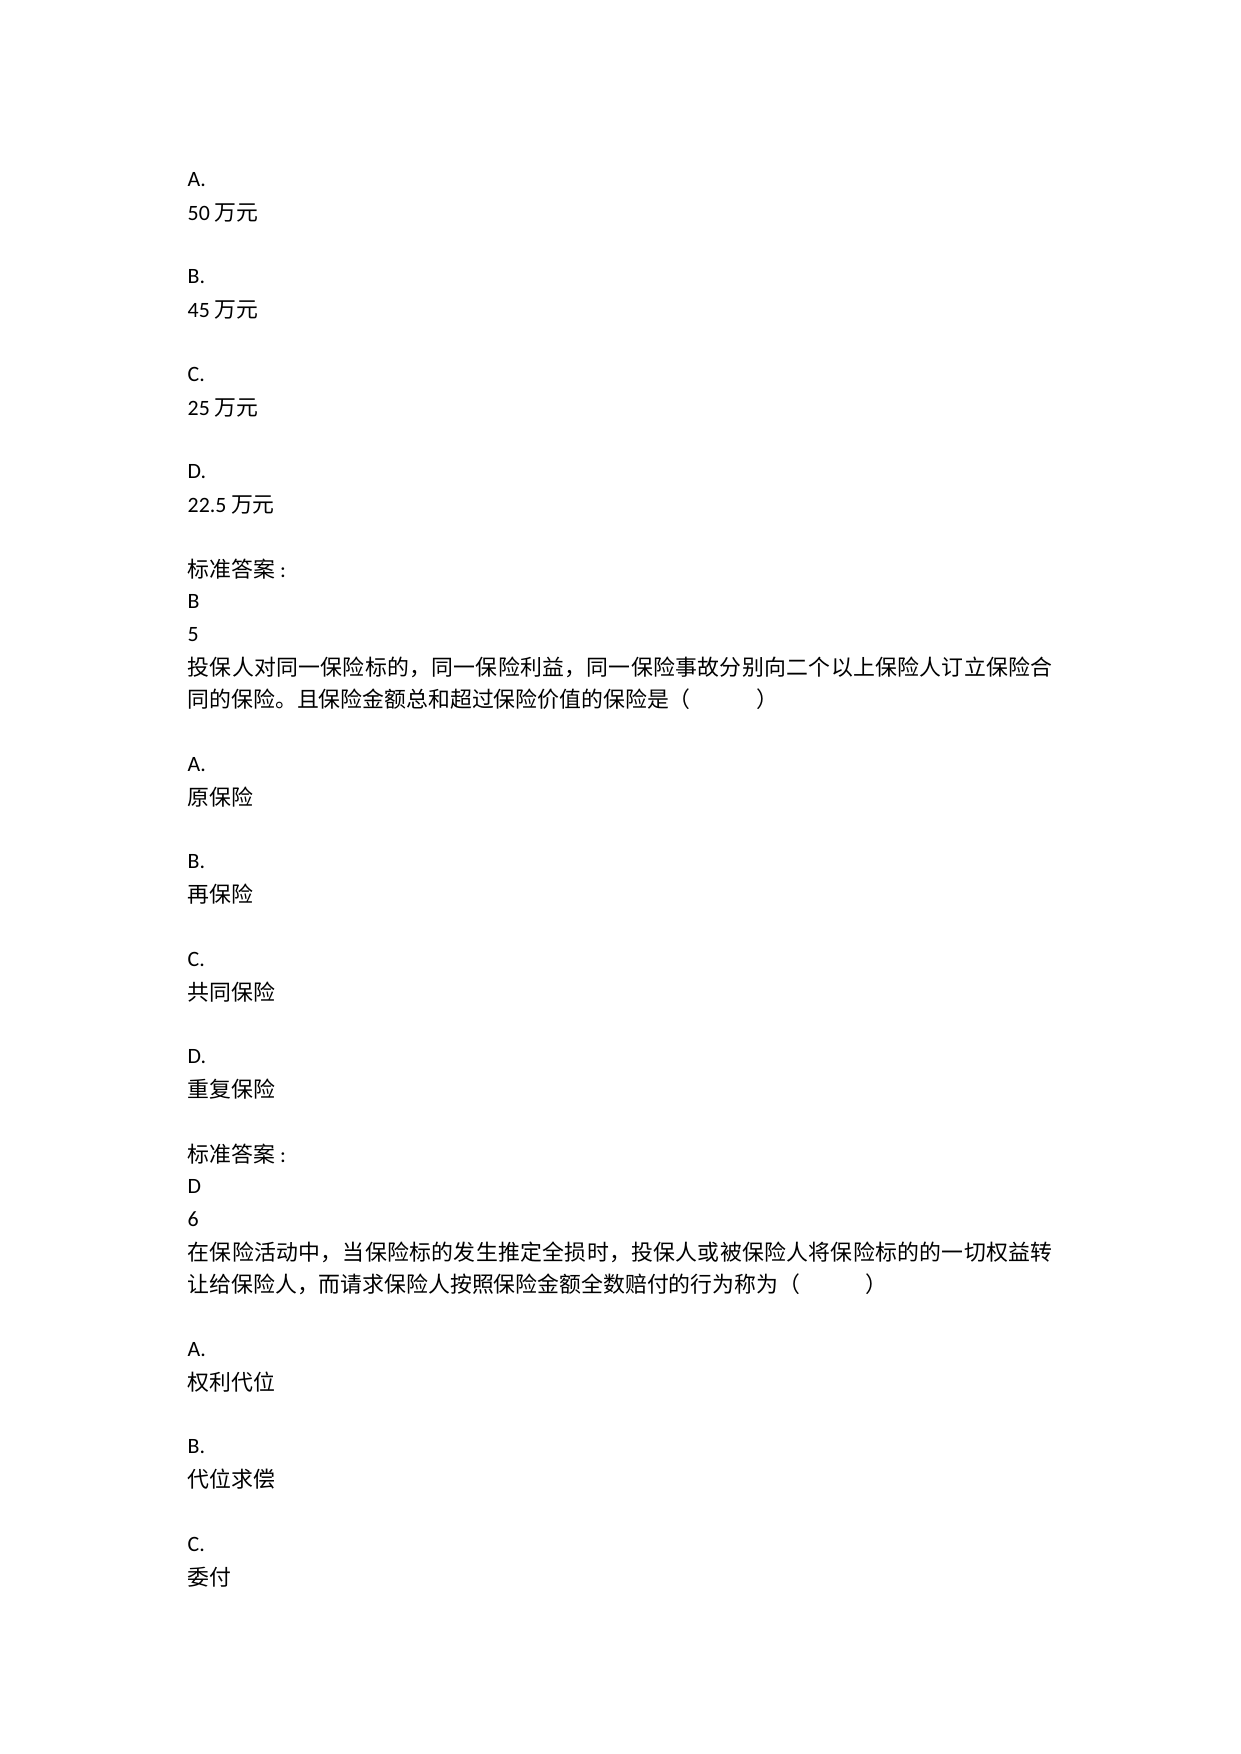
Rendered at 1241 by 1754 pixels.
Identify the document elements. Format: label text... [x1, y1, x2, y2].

text 标准答案 : [187, 1137, 1053, 1169]
text 25万元 [187, 389, 1053, 422]
text C. [187, 357, 1053, 389]
text B [187, 584, 1053, 617]
text D. [187, 1039, 1053, 1072]
text A. [187, 747, 1053, 779]
text C. [187, 942, 1053, 974]
text C. [187, 1527, 1053, 1559]
text 50万元 [187, 194, 1053, 227]
text 45万元 [187, 292, 1053, 324]
text A. [187, 1332, 1053, 1364]
text 权利代位 [187, 1364, 1053, 1397]
text B. [187, 1429, 1053, 1462]
text 5 [187, 617, 1053, 649]
text B. [187, 259, 1053, 292]
text 投保人对同一保险标的，同一保险利益，同一保险事故分别向二个以上保险人订立保险合同的保险。且保险金额总和超过保险价值的保险是（ ） [187, 649, 1053, 714]
text 6 [187, 1202, 1053, 1234]
text 共同保险 [187, 974, 1053, 1007]
text 22.5万元 [187, 487, 1053, 519]
text 再保险 [187, 877, 1053, 909]
text D [187, 1169, 1053, 1202]
text 标准答案 : [187, 552, 1053, 584]
text D. [187, 454, 1053, 487]
text B. [187, 844, 1053, 877]
text 原保险 [187, 779, 1053, 812]
text 代位求偿 [187, 1462, 1053, 1494]
text 重复保险 [187, 1072, 1053, 1104]
text 委付 [187, 1559, 1053, 1592]
text A. [187, 162, 1053, 194]
text 在保险活动中，当保险标的发生推定全损时，投保人或被保险人将保险标的的一切权益转让给保险人，而请求保险人按照保险金额全数赔付的行为称为（ ） [187, 1234, 1053, 1299]
